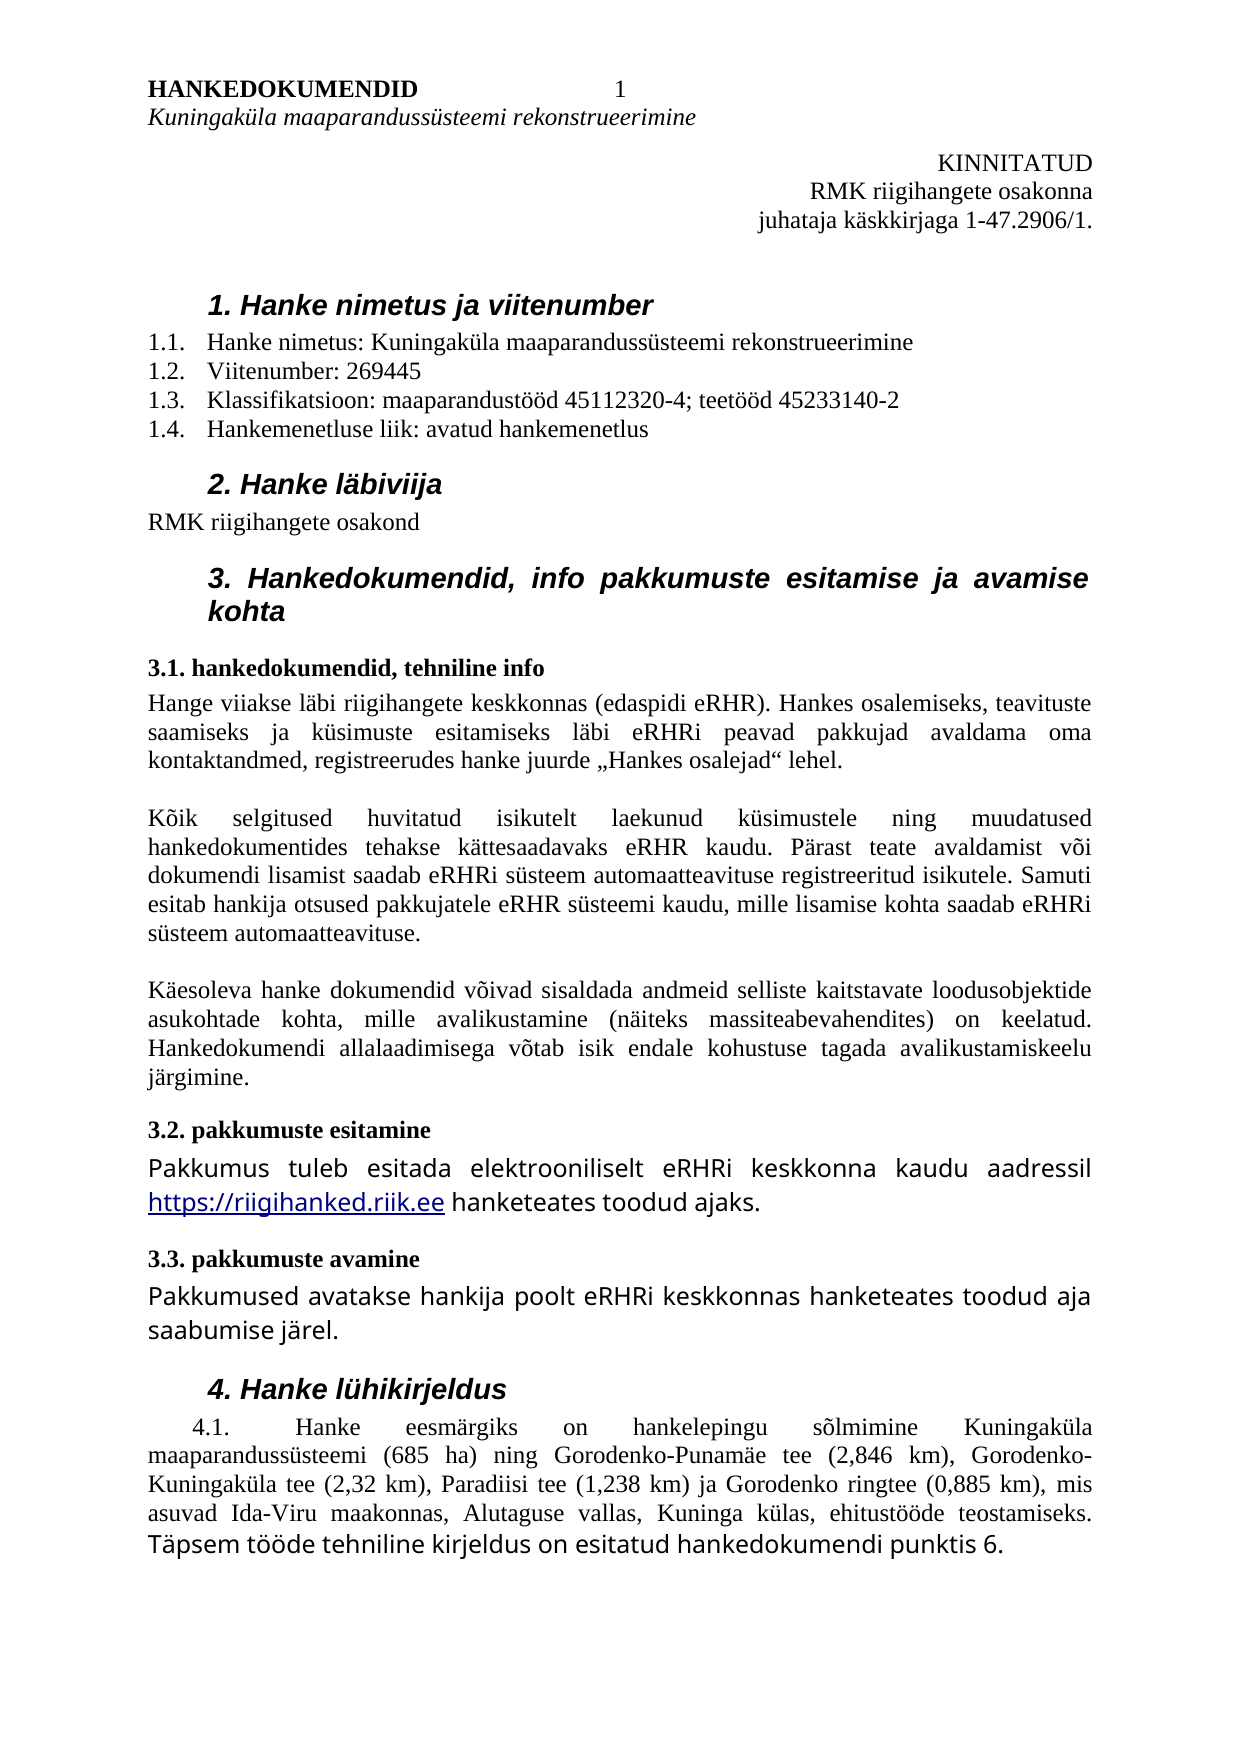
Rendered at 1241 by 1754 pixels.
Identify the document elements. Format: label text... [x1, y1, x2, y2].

subtitle 1. Hanke nimetus ja viitenumber [148, 288, 1093, 321]
text RMK riigihangete osakond [148, 507, 1093, 536]
text Käesoleva hanke dokumendid võivad sisaldada andmeid selliste kaitstavate loodusobjektide asukohtade kohta, mille avalikustamine (näiteks massiteabevahendites) on keelatud. Hankedokumendi allalaadimisega võtab isik endale kohustuse tagada avalikustamiskeelu järgimine. [148, 976, 1093, 1091]
subtitle 2. Hanke läbiviija [148, 467, 1093, 501]
text RMK riigihangete osakonna [148, 176, 1093, 205]
text Kõik selgitused huvitatud isikutelt laekunud küsimustele ning muudatused hankedokumentides tehakse kättesaadavaks eRHR kaudu. Pärast teate avaldamist või dokumendi lisamist saadab eRHRi süsteem automaatteavituse registreeritud isikutele. Samuti esitab hankija otsused pakkujatele eRHR süsteemi kaudu, mille lisamise kohta saadab eRHRi süsteem automaatteavituse. [148, 803, 1093, 947]
subtitle 3.2. pakkumuste esitamine [148, 1116, 1093, 1144]
text Hange viiakse läbi riigihangete keskkonnas (edaspidi eRHR). Hankes osalemiseks, teavituste saamiseks ja küsimuste esitamiseks läbi eRHRi peavad pakkujad avaldama oma kontaktandmed, registreerudes hanke juurde „Hankes osalejad“ lehel. [148, 688, 1093, 774]
subtitle 3.3. pakkumuste avamine [148, 1244, 1093, 1272]
list Hanke nimetus: Kuningaküla maaparandussüsteemi rekonstrueerimine [148, 327, 1093, 356]
text Pakkumused avatakse hankija poolt eRHRi keskkonnas hanketeates toodud aja saabumise järel. [148, 1279, 1093, 1347]
text Pakkumus tuleb esitada elektrooniliselt eRHRi keskkonna kaudu aadressil https://riigihanked.riik.ee hanketeates toodud ajaks. [148, 1151, 1093, 1219]
list Viitenumber: 269445 [148, 356, 1093, 385]
list Hankemenetluse liik: avatud hankemenetlus [148, 414, 1093, 442]
subtitle 4. Hanke lühikirjeldus [148, 1372, 1093, 1405]
text KINNITATUD [148, 148, 1093, 176]
list 4.1. Hanke eesmärgiks on hankelepingu sõlmimine Kuningaküla maaparandussüsteemi (685 ha) ning Gorodenko-Punamäe tee (2,846 km), Gorodenko-Kuningaküla tee (2,32 km), Paradiisi tee (1,238 km) ja Gorodenko ringtee (0,885 km), mis asuvad Ida-Viru maakonnas, Alutaguse vallas, Kuninga külas, ehitustööde teostamiseks. Täpsem tööde tehniline kirjeldus on esitatud hankedokumendi punktis 6. [148, 1412, 1093, 1561]
list 3. Hankedokumendid, info pakkumuste esitamise ja avamise kohta [148, 561, 1093, 628]
text 3.1. hankedokumendid, tehniline info [148, 653, 1093, 682]
list Klassifikatsioon: maaparandustööd 45112320-4; teetööd 45233140-2 [148, 385, 1093, 414]
text juhataja käskkirjaga 1-47.2906/1. [148, 205, 1093, 234]
